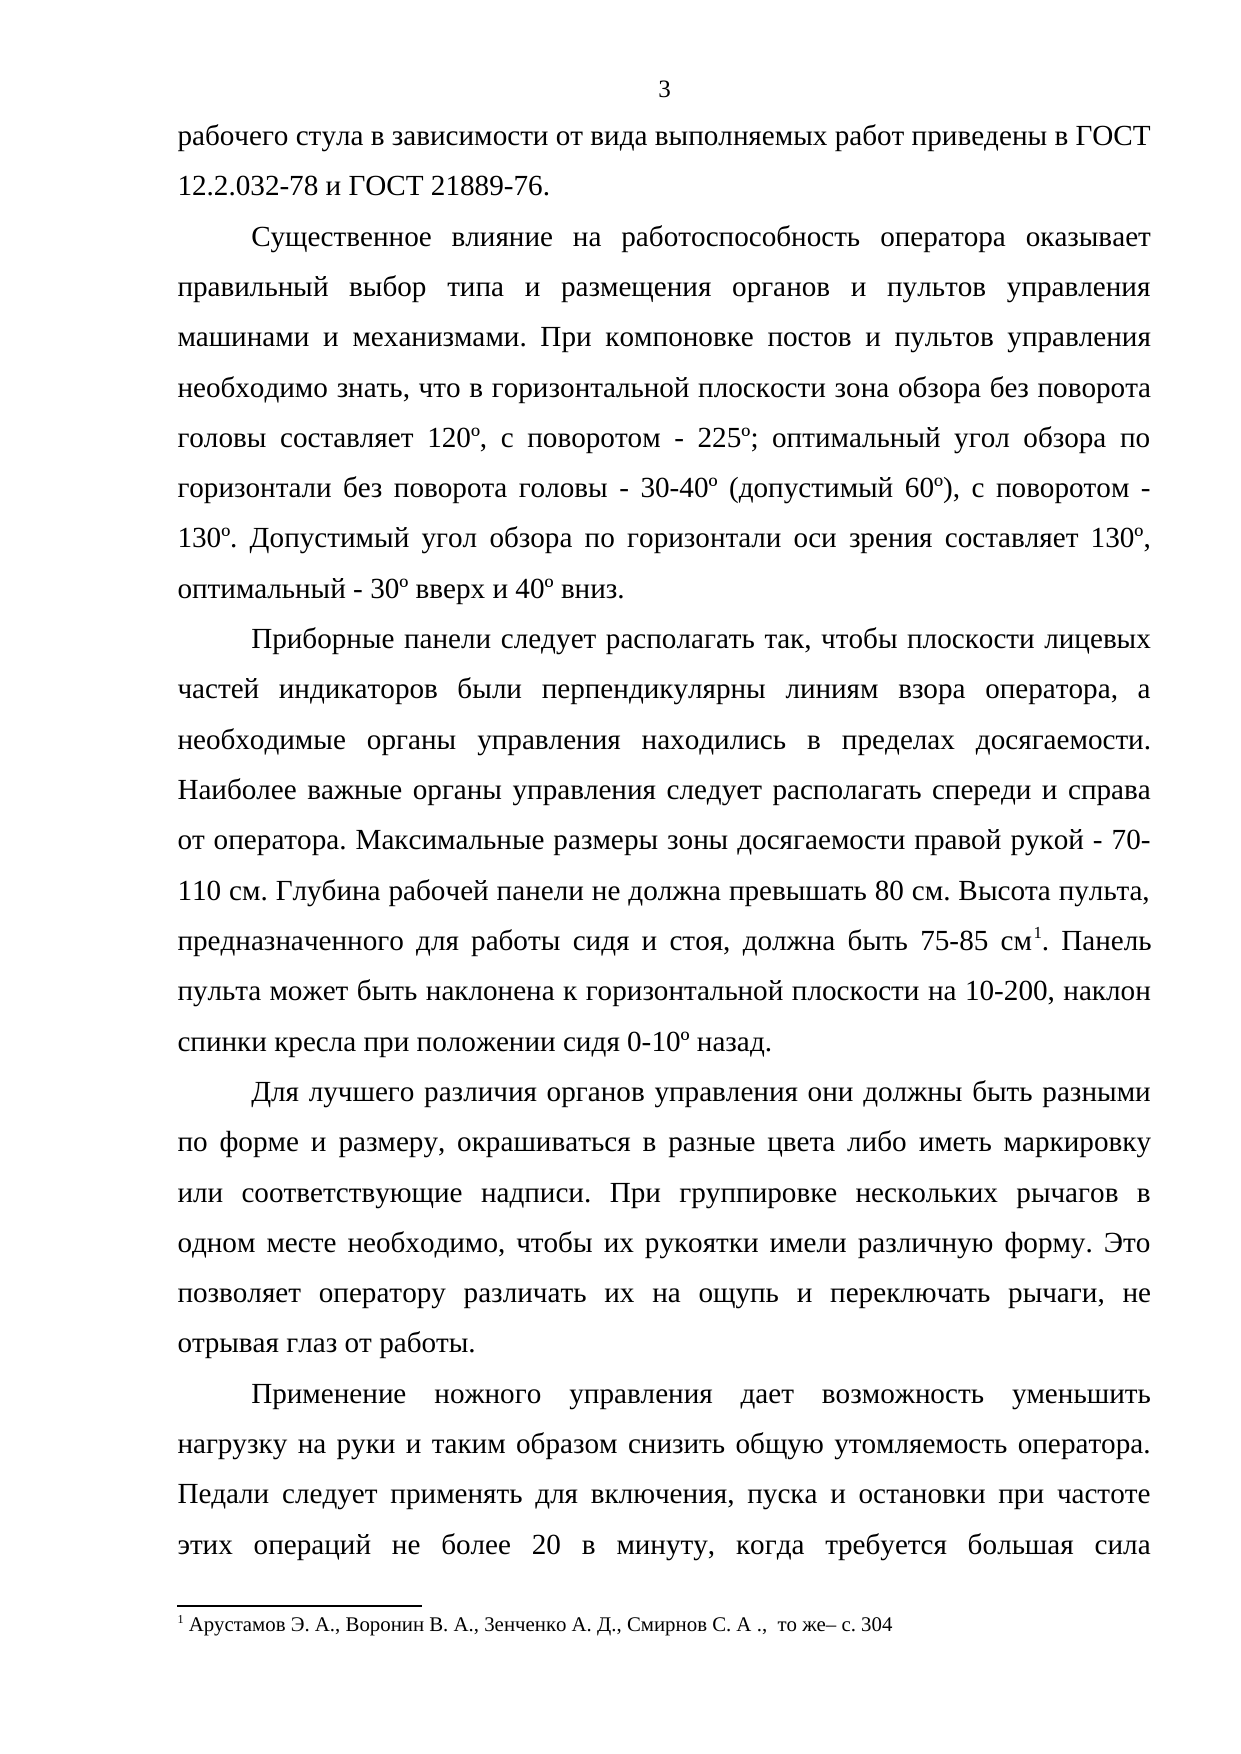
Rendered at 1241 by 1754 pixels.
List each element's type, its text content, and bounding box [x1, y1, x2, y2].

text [177, 1376, 1152, 1560]
text Приборные панели следует располагать так, чтобы плоскости лицевых частей индикаторов были перпендикулярны линиям взора оператора, а необходимые органы управления находились в пределах досягаемости. Наиболее важные органы управления следует располагать спереди и справа от оператора. Максимальные размеры зоны досягаемости правой рукой - 70-110 см. Глубина рабочей панели не должна превышать 80 см. Высота пульта, предназначенного для работы сидя и стоя, должна быть 75-85 см. Панель пульта может быть наклонена к горизонтальной плоскости на 10-200, наклон спинки кресла при положении сидя 0-10º назад. [177, 621, 1152, 1057]
text Существенное влияние на работоспособность оператора оказывает правильный выбор типа и размещения органов и пультов управления машинами и механизмами. При компоновке постов и пультов управления необходимо знать, что в горизонтальной плоскости зона обзора без поворота головы составляет 120º, с поворотом - 225º; оптимальный угол обзора по горизонтали без поворота головы - 30-40º (допустимый 60º), с поворотом - 130º. Допустимый угол обзора по горизонтали оси зрения составляет 130º, оптимальный - 30º вверх и 40º вниз. [177, 219, 1152, 604]
text Для лучшего различия органов управления они должны быть разными по форме и размеру, окрашиваться в разные цвета либо иметь маркировку или соответствующие надписи. При группировке нескольких рычагов в одном месте необходимо, чтобы их рукоятки имели различную форму. Это позволяет оператору различать их на ощупь и переключать рычаги, не отрывая глаз от работы. [177, 1074, 1152, 1359]
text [177, 118, 1152, 202]
